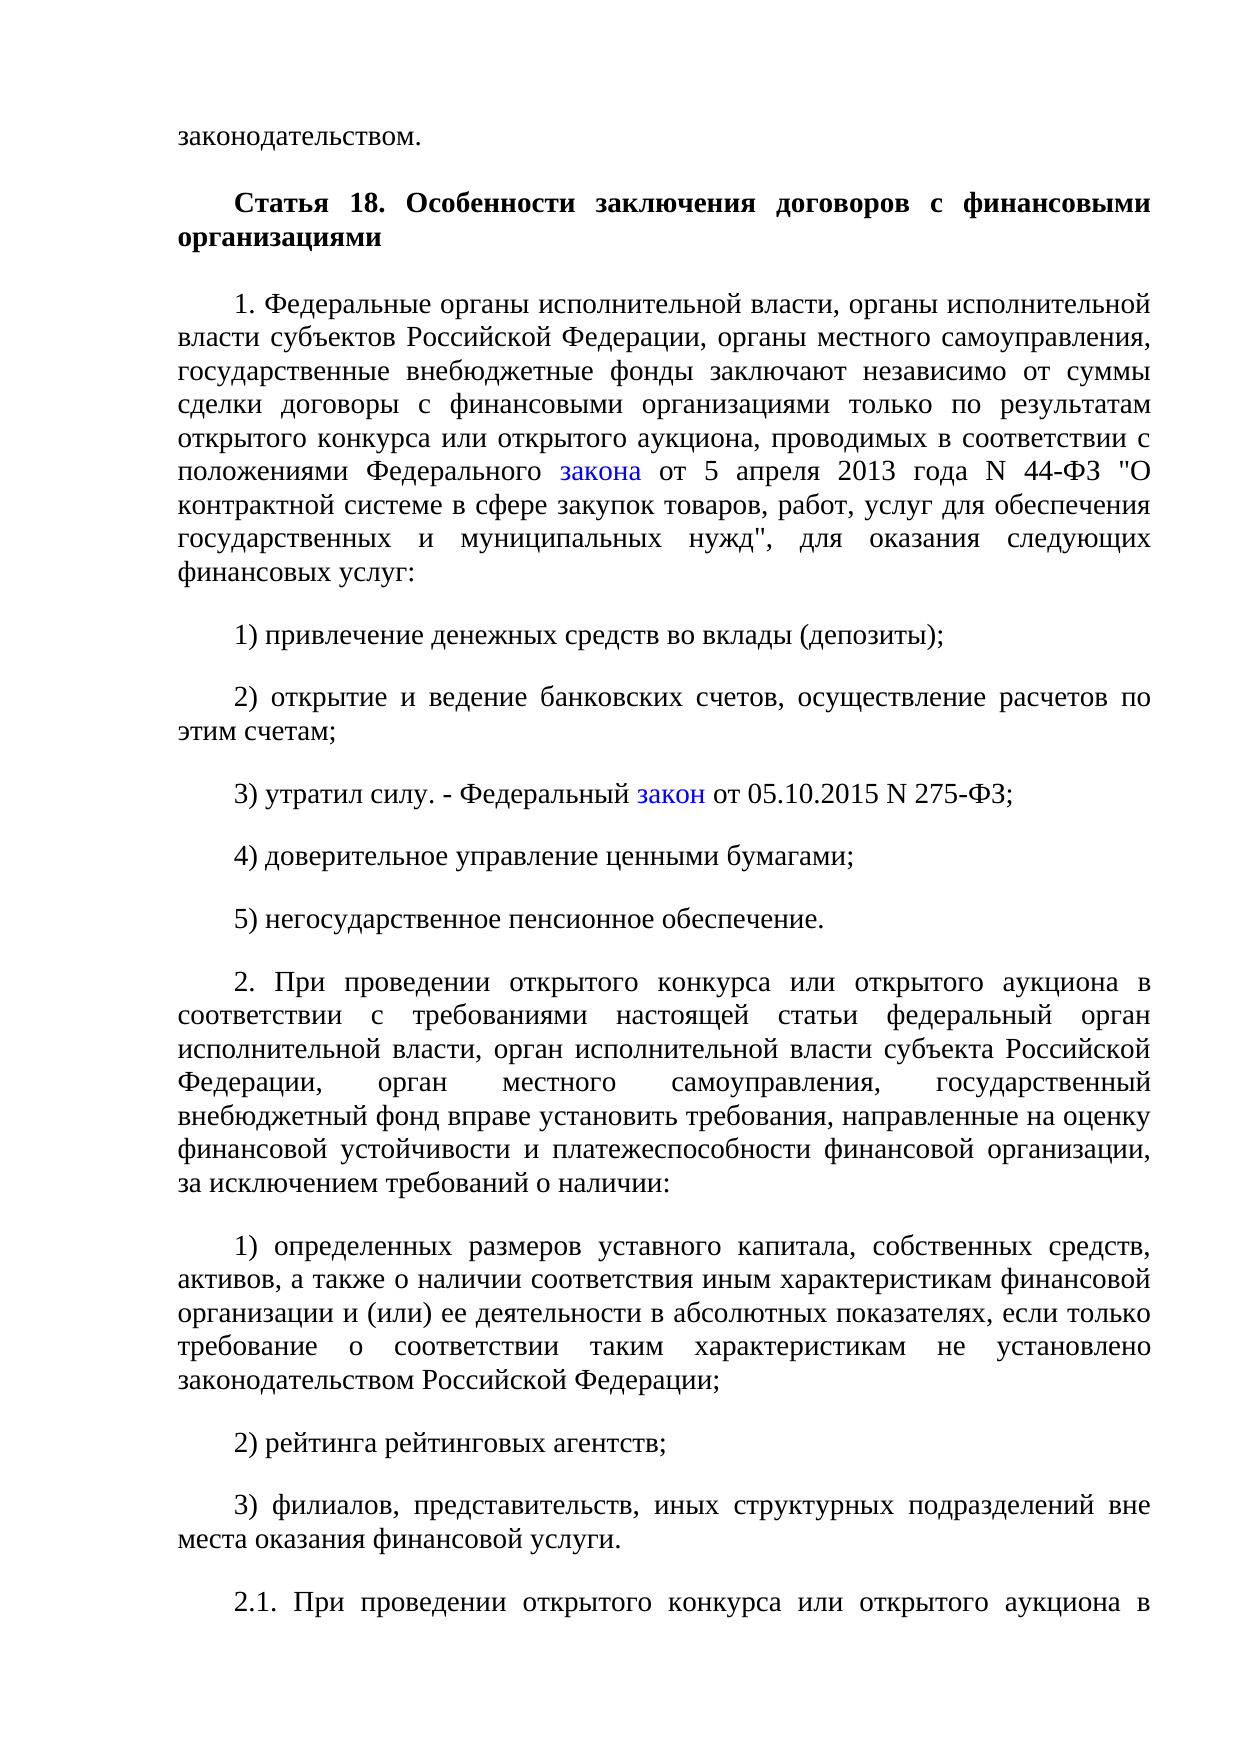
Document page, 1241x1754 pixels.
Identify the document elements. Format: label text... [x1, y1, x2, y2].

text 2) рейтинга рейтинговых агентств; [177, 1425, 1152, 1458]
title Статья 18. Особенности заключения договоров с финансовыми организациями [177, 185, 1152, 252]
text 4) доверительное управление ценными бумагами; [177, 838, 1152, 872]
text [177, 1584, 1152, 1617]
text 3) утратил силу. - Федеральный закон от 05.10.2015 N 275-ФЗ; [177, 776, 1152, 809]
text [177, 118, 1152, 152]
text 5) негосударственное пенсионное обеспечение. [177, 901, 1152, 935]
text 1) привлечение денежных средств во вклады (депозиты); [177, 617, 1152, 650]
text 1. Федеральные органы исполнительной власти, органы исполнительной власти субъектов Российской Федерации, органы местного самоуправления, государственные внебюджетные фонды заключают независимо от суммы сделки договоры с финансовыми организациями только по результатам открытого конкурса или открытого аукциона, проводимых в соответствии с положениями Федерального закона от 5 апреля 2013 года N 44-ФЗ "О контрактной системе в сфере закупок товаров, работ, услуг для обеспечения государственных и муниципальных нужд", для оказания следующих финансовых услуг: [177, 286, 1152, 588]
text 3) филиалов, представительств, иных структурных подразделений вне места оказания финансовой услуги. [177, 1487, 1152, 1554]
text 1) определенных размеров уставного капитала, собственных средств, активов, а также о наличии соответствия иным характеристикам финансовой организации и (или) ее деятельности в абсолютных показателях, если только требование о соответствии таким характеристикам не установлено законодательством Российской Федерации; [177, 1228, 1152, 1396]
text 2. При проведении открытого конкурса или открытого аукциона в соответствии с требованиями настоящей статьи федеральный орган исполнительной власти, орган исполнительной власти субъекта Российской Федерации, орган местного самоуправления, государственный внебюджетный фонд вправе установить требования, направленные на оценку финансовой устойчивости и платежеспособности финансовой организации, за исключением требований о наличии: [177, 964, 1152, 1199]
text 2) открытие и ведение банковских счетов, осуществление расчетов по этим счетам; [177, 679, 1152, 747]
